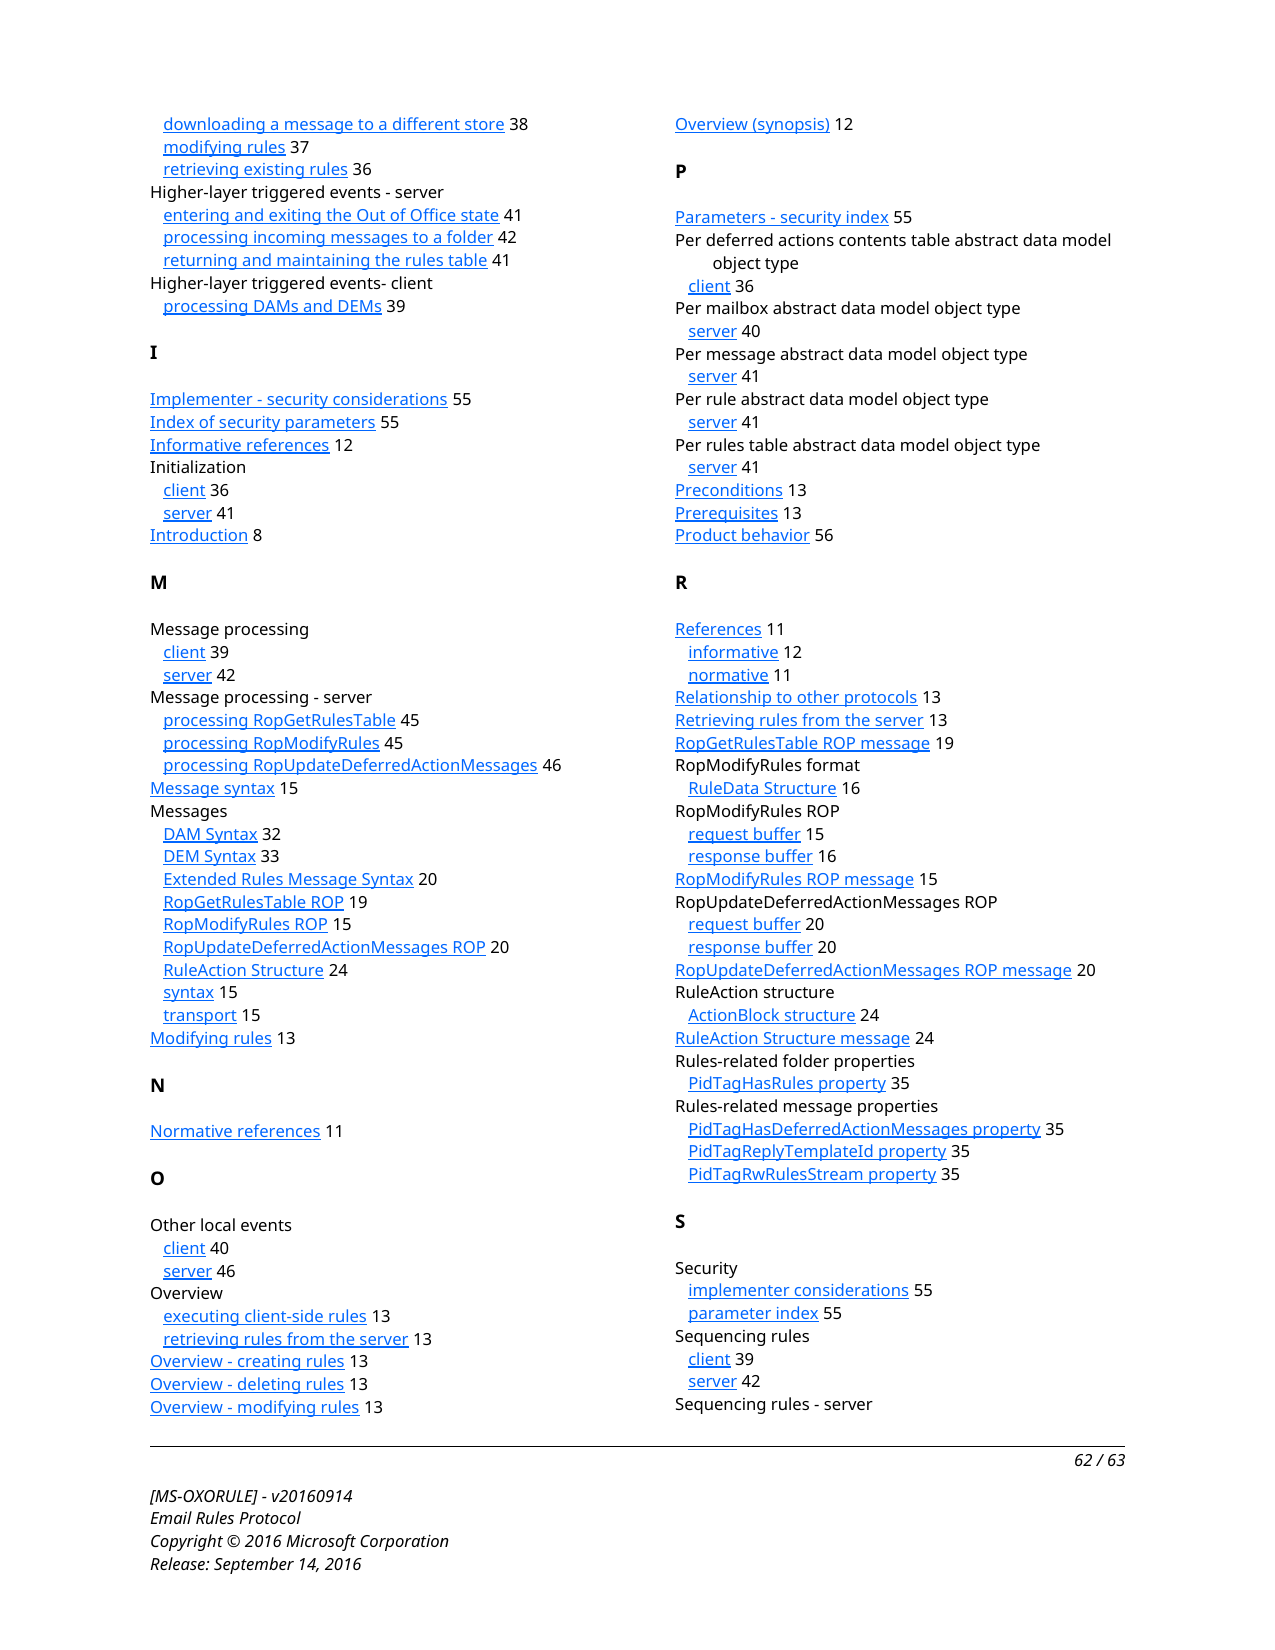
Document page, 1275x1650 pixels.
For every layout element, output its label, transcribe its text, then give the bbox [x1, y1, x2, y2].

text R [675, 569, 1125, 595]
text downloading a message to a different store 37 [150, 112, 600, 135]
text client 38 [150, 640, 600, 663]
text RopModifyRules ROP [675, 799, 1125, 822]
text processing incoming messages to a folder 40 [150, 226, 600, 249]
text RuleAction Structure 23 [150, 958, 600, 981]
text RopUpdateDeferredActionMessages ROP [675, 890, 1125, 913]
text Extended Rules Message Syntax 19 [150, 867, 600, 890]
text PidTagReplyTemplateId property 34 [675, 1140, 1125, 1163]
text Product behavior 55 [675, 524, 1125, 547]
text client 38 [675, 1347, 1125, 1370]
text transport 14 [150, 1004, 600, 1026]
text processing DAMs and DEMs 38 [150, 294, 600, 317]
text Index of security parameters 54 [150, 411, 600, 433]
text client 39 [150, 1236, 600, 1259]
text RopGetRulesTable ROP 18 [150, 890, 600, 913]
text Relationship to other protocols 12 [675, 686, 1125, 708]
text RopUpdateDeferredActionMessages ROP 18 [150, 936, 600, 958]
text client 35 [150, 479, 600, 501]
text Sequencing rules [675, 1324, 1125, 1347]
text Initialization [150, 456, 600, 479]
text Normative references 10 [150, 1120, 600, 1143]
text parameter index 54 [675, 1302, 1125, 1324]
text request buffer 19 [675, 913, 1125, 936]
text server 40 [150, 663, 600, 686]
text executing client-side rules 12 [150, 1304, 600, 1327]
text server 40 [150, 501, 600, 524]
text response buffer 15 [675, 845, 1125, 867]
text Per rules table abstract data model object type [675, 433, 1125, 456]
text retrieving rules from the server 12 [150, 1327, 600, 1350]
text ActionBlock structure 23 [675, 1004, 1125, 1026]
text Rules-related folder properties [675, 1049, 1125, 1072]
text server 40 [675, 1370, 1125, 1393]
text M [150, 569, 600, 595]
text O [150, 1166, 600, 1191]
text Overview - creating rules 11 [150, 1350, 600, 1373]
text Per deferred actions contents table abstract data model object type [675, 229, 1125, 274]
text DAM Syntax 30 [150, 822, 600, 845]
text implementer considerations 54 [675, 1279, 1125, 1302]
text Per rule abstract data model object type [675, 388, 1125, 411]
text Overview (synopsis) 11 [675, 112, 1125, 135]
text Message processing [150, 618, 600, 640]
text modifying rules 36 [150, 135, 600, 158]
text Per mailbox abstract data model object type [675, 297, 1125, 320]
text normative 10 [675, 663, 1125, 686]
text Overview - modifying rules 11 [150, 1395, 600, 1418]
text Parameters - security index 54 [675, 206, 1125, 229]
text RopModifyRules format [675, 754, 1125, 777]
text Message processing - server [150, 686, 600, 708]
text server 39 [675, 365, 1125, 388]
text Rules-related message properties [675, 1094, 1125, 1117]
text Prerequisites 12 [675, 501, 1125, 524]
text RopModifyRules ROP message 14 [675, 867, 1125, 890]
text processing RopGetRulesTable 44 [150, 708, 600, 731]
text server 39 [675, 411, 1125, 433]
text N [150, 1072, 600, 1097]
text processing RopModifyRules 43 [150, 731, 600, 754]
text Overview - deleting rules 11 [150, 1373, 600, 1395]
text informative 10 [675, 640, 1125, 663]
text Higher-layer triggered events - server [150, 181, 600, 203]
text client 35 [675, 274, 1125, 297]
text server 39 [675, 320, 1125, 342]
text server 45 [150, 1259, 600, 1282]
text Implementer - security considerations 54 [150, 388, 600, 411]
text Overview [150, 1282, 600, 1304]
text Higher-layer triggered events- client [150, 271, 600, 294]
text RuleAction Structure message 23 [675, 1026, 1125, 1049]
text Other local events [150, 1214, 600, 1236]
text RopUpdateDeferredActionMessages ROP message 18 [675, 958, 1125, 981]
text returning and maintaining the rules table 40 [150, 249, 600, 271]
text Sequencing rules - server [675, 1393, 1125, 1415]
text Introduction 7 [150, 524, 600, 547]
text Informative references 10 [150, 433, 600, 456]
text RopModifyRules ROP 14 [150, 913, 600, 936]
text Per message abstract data model object type [675, 342, 1125, 365]
text syntax 14 [150, 981, 600, 1004]
text Message syntax 14 [150, 777, 600, 799]
text request buffer 14 [675, 822, 1125, 845]
text Messages [150, 799, 600, 822]
text P [675, 158, 1125, 183]
text PidTagHasDeferredActionMessages property 34 [675, 1117, 1125, 1140]
text Modifying rules 11 [150, 1026, 600, 1049]
text response buffer 19 [675, 936, 1125, 958]
text PidTagHasRules property 33 [675, 1072, 1125, 1094]
text RuleAction structure [675, 981, 1125, 1004]
text S [675, 1208, 1125, 1234]
text RopGetRulesTable ROP message 18 [675, 731, 1125, 754]
text RuleData Structure 15 [675, 777, 1125, 799]
text Retrieving rules from the server 12 [675, 708, 1125, 731]
text DEM Syntax 32 [150, 845, 600, 867]
text retrieving existing rules 35 [150, 158, 600, 181]
text References 10 [675, 618, 1125, 640]
text server 39 [675, 456, 1125, 479]
text PidTagRwRulesStream property 34 [675, 1163, 1125, 1185]
text processing RopUpdateDeferredActionMessages 44 [150, 754, 600, 777]
text I [150, 339, 600, 365]
text Preconditions 12 [675, 479, 1125, 501]
text Security [675, 1256, 1125, 1279]
text entering and exiting the Out of Office state 40 [150, 203, 600, 226]
